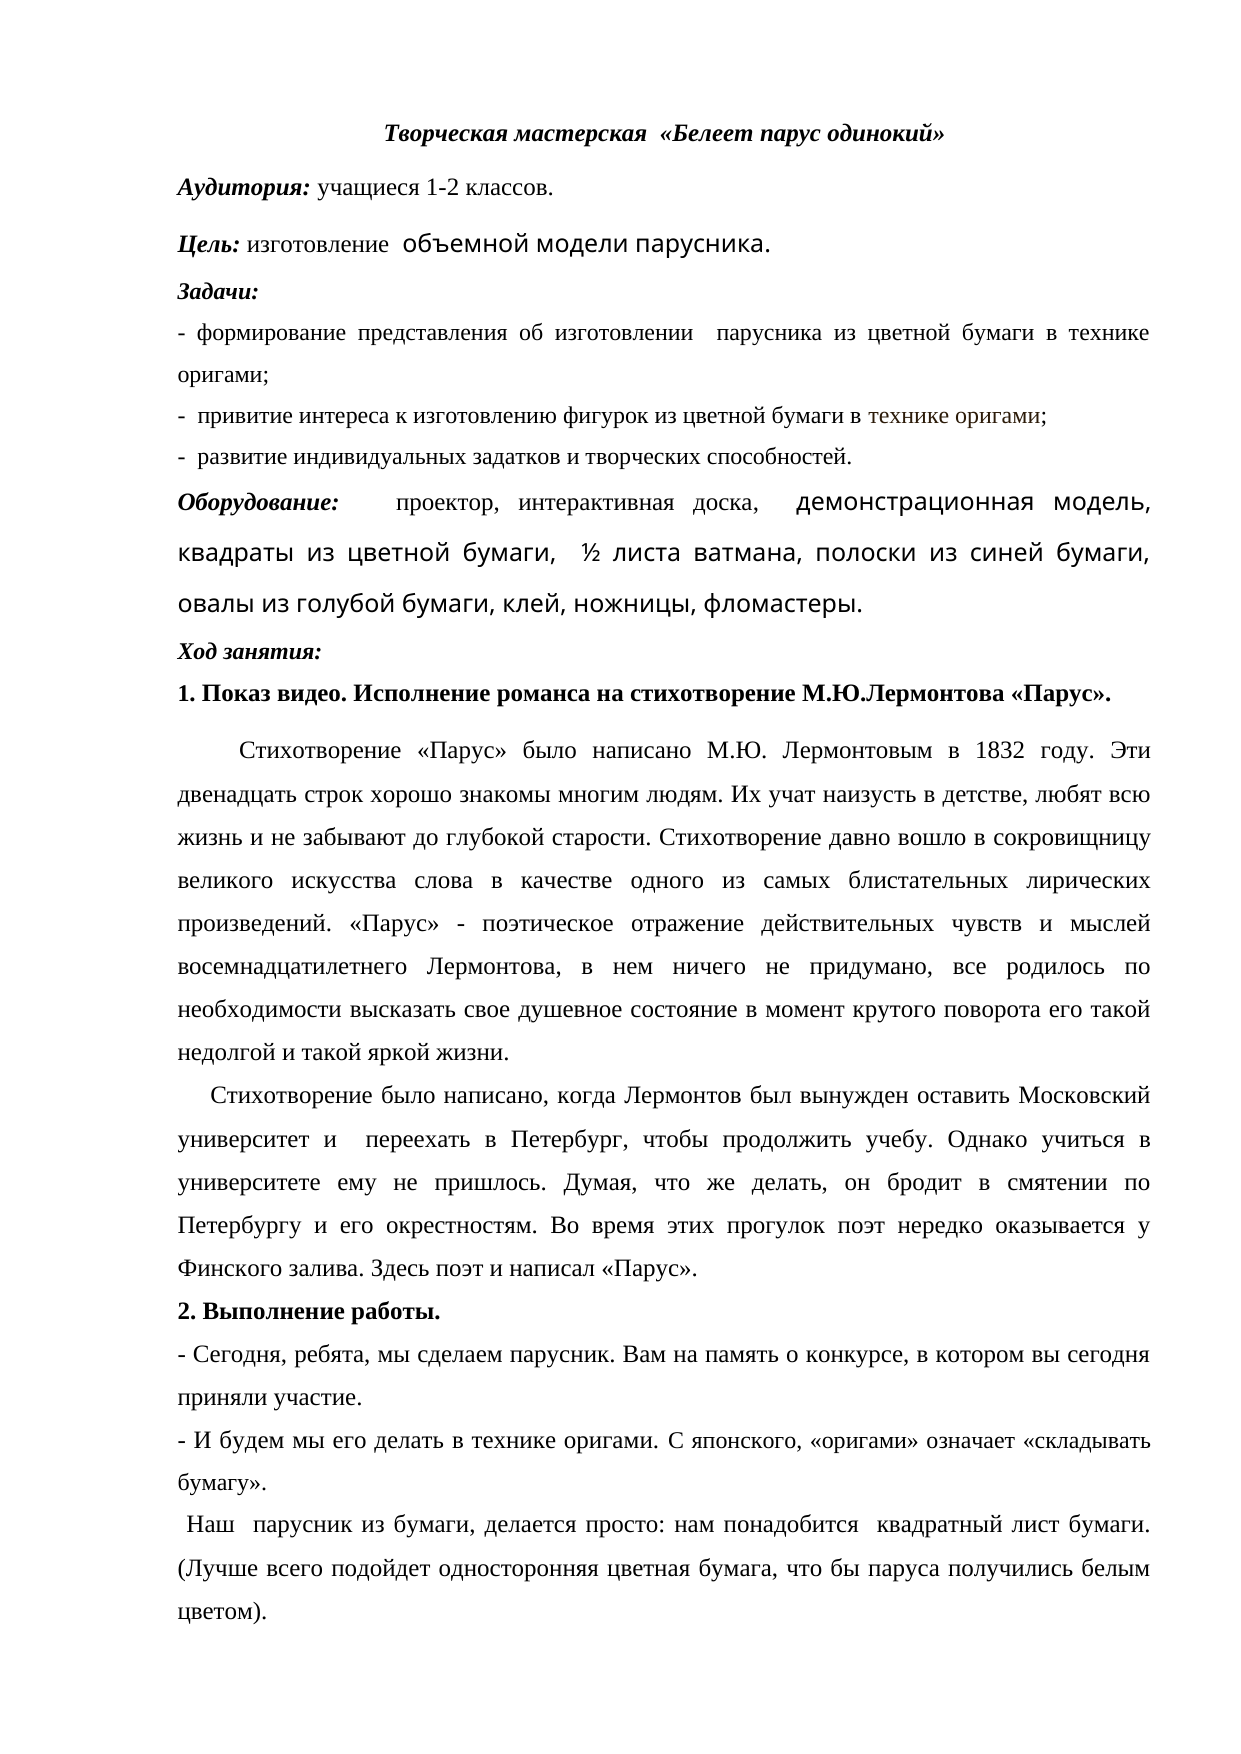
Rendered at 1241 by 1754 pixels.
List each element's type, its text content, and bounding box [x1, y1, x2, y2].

text 2. Выполнение работы. [177, 1296, 1152, 1325]
text - Сегодня, ребята, мы сделаем парусник. Вам на память о конкурсе, в котором вы сегодня приняли участие. [177, 1339, 1152, 1411]
text Творческая мастерская «Белеет парус одинокий» [177, 118, 1152, 147]
text - И будем мы его делать в технике оригами. С японского, «оригами» означает «складывать бумагу». [177, 1426, 1152, 1496]
text - привитие интереса к изготовлению фигурок из цветной бумаги в технике оригами; [177, 401, 1152, 428]
text - развитие индивидуальных задатков и творческих способностей. [177, 442, 1152, 470]
text 1. Показ видео. Исполнение романса на стихотворение М.Ю.Лермонтова «Парус». [177, 678, 1152, 707]
text - формирование представления об изготовлении парусника из цветной бумаги в технике оригами; [177, 318, 1152, 387]
text Ход занятия: [177, 637, 1152, 664]
text Аудитория: учащиеся 1-2 классов. [177, 172, 1152, 201]
text Стихотворение было написано, когда Лермонтов был вынужден оставить Московский университет и переехать в Петербург, чтобы продолжить учебу. Однако учиться в университете ему не пришлось. Думая, что же делать, он бродит в смятении по Петербургу и его окрестностям. Во время этих прогулок поэт нередко оказывается у Финского залива. Здесь поэт и написал «Парус». [177, 1081, 1152, 1282]
text Наш парусник из бумаги, делается просто: нам понадобится квадратный лист бумаги. (Лучше всего подойдет односторонняя цветная бумага, что бы паруса получились белым цветом). [177, 1509, 1152, 1624]
text Стихотворение «Парус» было написано М.Ю. Лермонтовым в 1832 году. Эти двенадцать строк хорошо знакомы многим людям. Их учат наизусть в детстве, любят всю жизнь и не забывают до глубокой старости. Стихотворение давно вошло в сокровищницу великого искусства слова в качестве одного из самых блистательных лирических произведений. «Парус» - поэтическое отражение действительных чувств и мыслей восемнадцатилетнего Лермонтова, в нем ничего не придумано, все родилось по необходимости высказать свое душевное состояние в момент крутого поворота его такой недолгой и такой яркой жизни. [177, 736, 1152, 1066]
text Задачи: [177, 277, 1152, 304]
text Оборудование: проектор, интерактивная доска, демонстрационная модель, квадраты из цветной бумаги, ½ листа ватмана, полоски из синей бумаги, овалы из голубой бумаги, клей, ножницы, фломастеры. [177, 484, 1152, 620]
text Цель: изготовление объемной модели парусника. [177, 226, 1152, 260]
